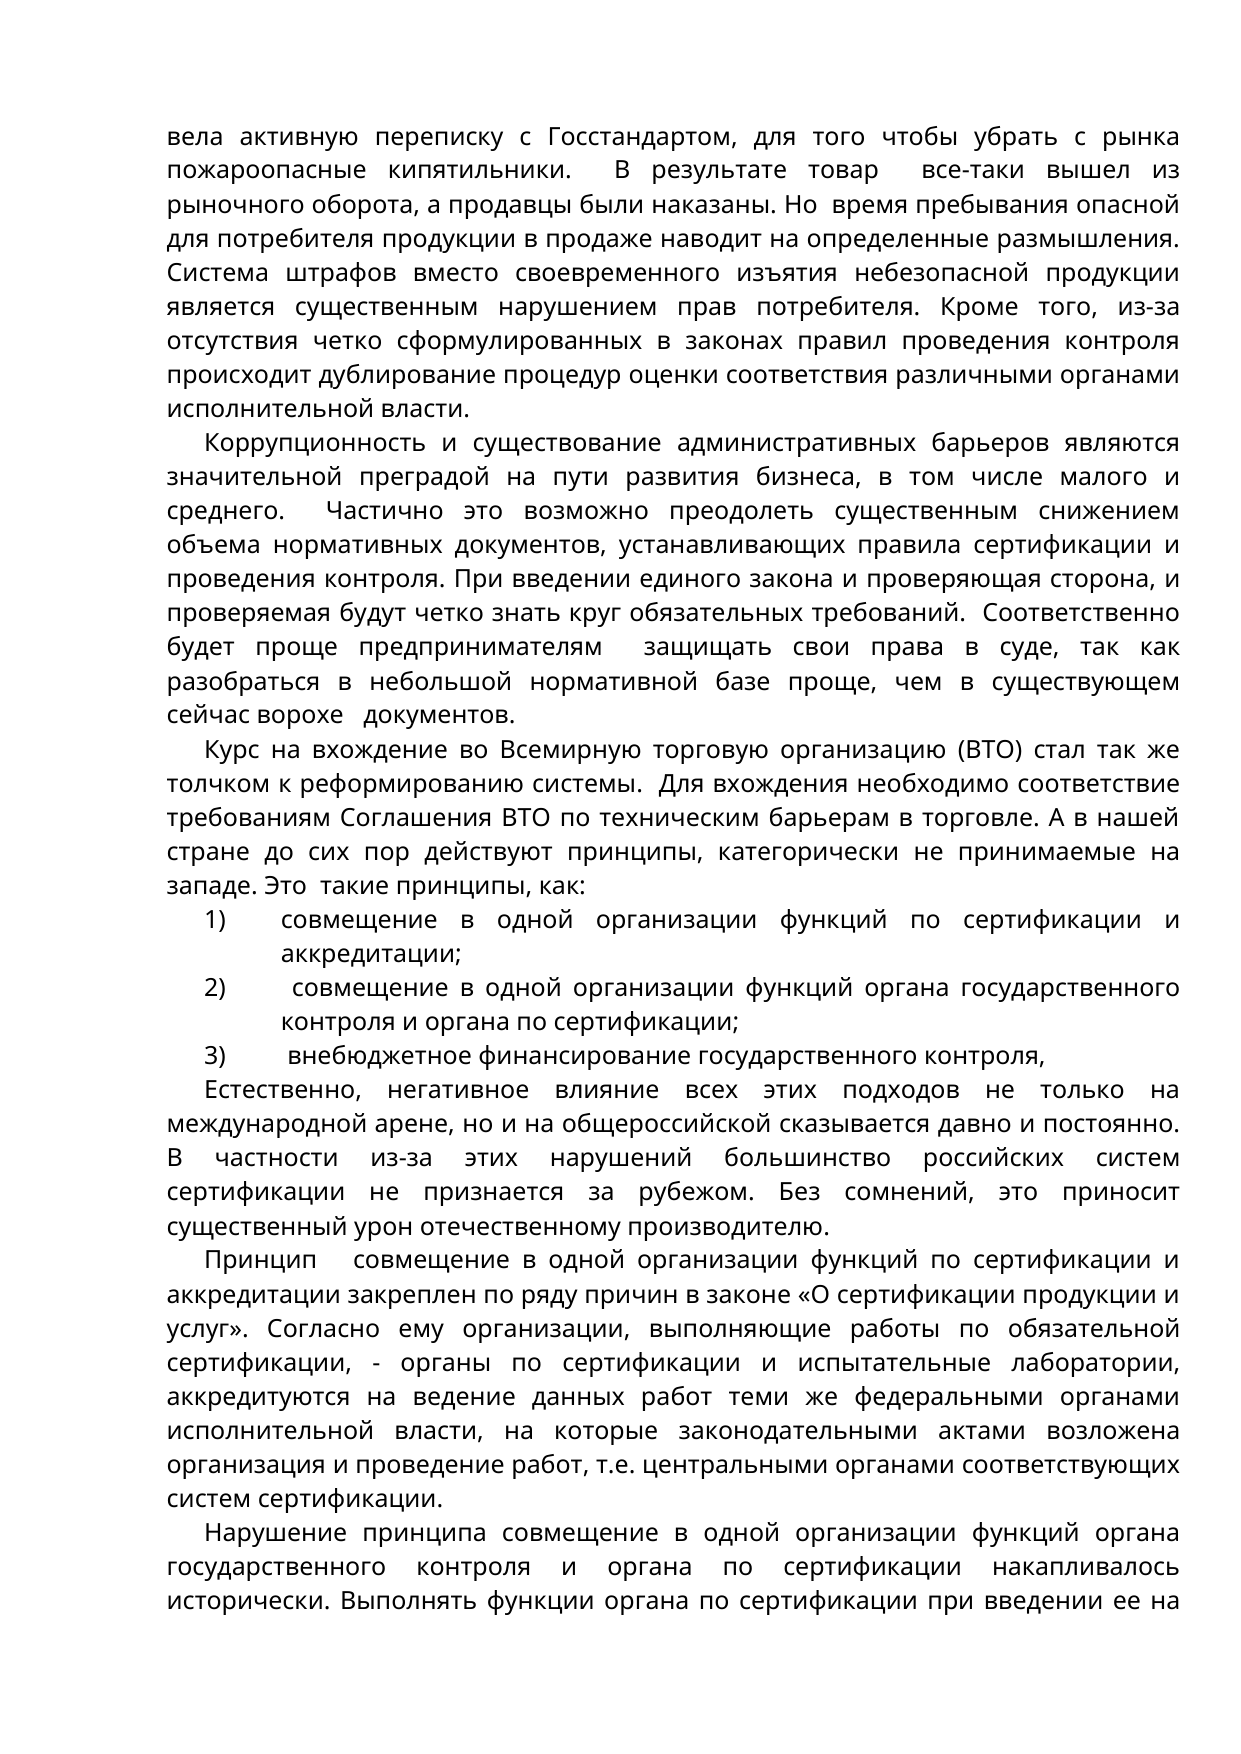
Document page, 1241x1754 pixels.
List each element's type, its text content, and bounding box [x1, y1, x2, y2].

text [166, 118, 1181, 425]
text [166, 1515, 1181, 1617]
text Принцип совмещение в одной организации функций по сертификации и аккредитации закреплен по ряду причин в законе «О сертификации продукции и услуг». Согласно ему организации, выполняющие работы по обязательной сертификации, - органы по сертификации и испытательные лаборатории, аккредитуются на ведение данных работ теми же федеральными органами исполнительной власти, на которые законодательными актами возложена организация и проведение работ, т.е. центральными органами соответствующих систем сертификации. [166, 1242, 1181, 1515]
text Коррупционность и существование административных барьеров являются значительной преградой на пути развития бизнеса, в том числе малого и среднего. Частично это возможно преодолеть существенным снижением объема нормативных документов, устанавливающих правила сертификации и проведения контроля. При введении единого закона и проверяющая сторона, и проверяемая будут четко знать круг обязательных требований. Соответственно будет проще предпринимателям защищать свои права в суде, так как разобраться в небольшой нормативной базе проще, чем в существующем сейчас ворохе документов. [166, 425, 1181, 731]
list внебюджетное финансирование государственного контроля, [204, 1038, 1181, 1072]
list совмещение в одной организации функций по сертификации и аккредитации; [204, 902, 1181, 970]
text Курс на вхождение во Всемирную торговую организацию (ВТО) стал так же толчком к реформированию системы. Для вхождения необходимо соответствие требованиям Соглашения ВТО по техническим барьерам в торговле. А в нашей стране до сих пор действуют принципы, категорически не принимаемые на западе. Это такие принципы, как: [166, 731, 1181, 902]
text Естественно, негативное влияние всех этих подходов не только на международной арене, но и на общероссийской сказывается давно и постоянно. В частности из-за этих нарушений большинство российских систем сертификации не признается за рубежом. Без сомнений, это приносит существенный урон отечественному производителю. [166, 1072, 1181, 1242]
list совмещение в одной организации функций органа государственного контроля и органа по сертификации; [204, 970, 1181, 1038]
